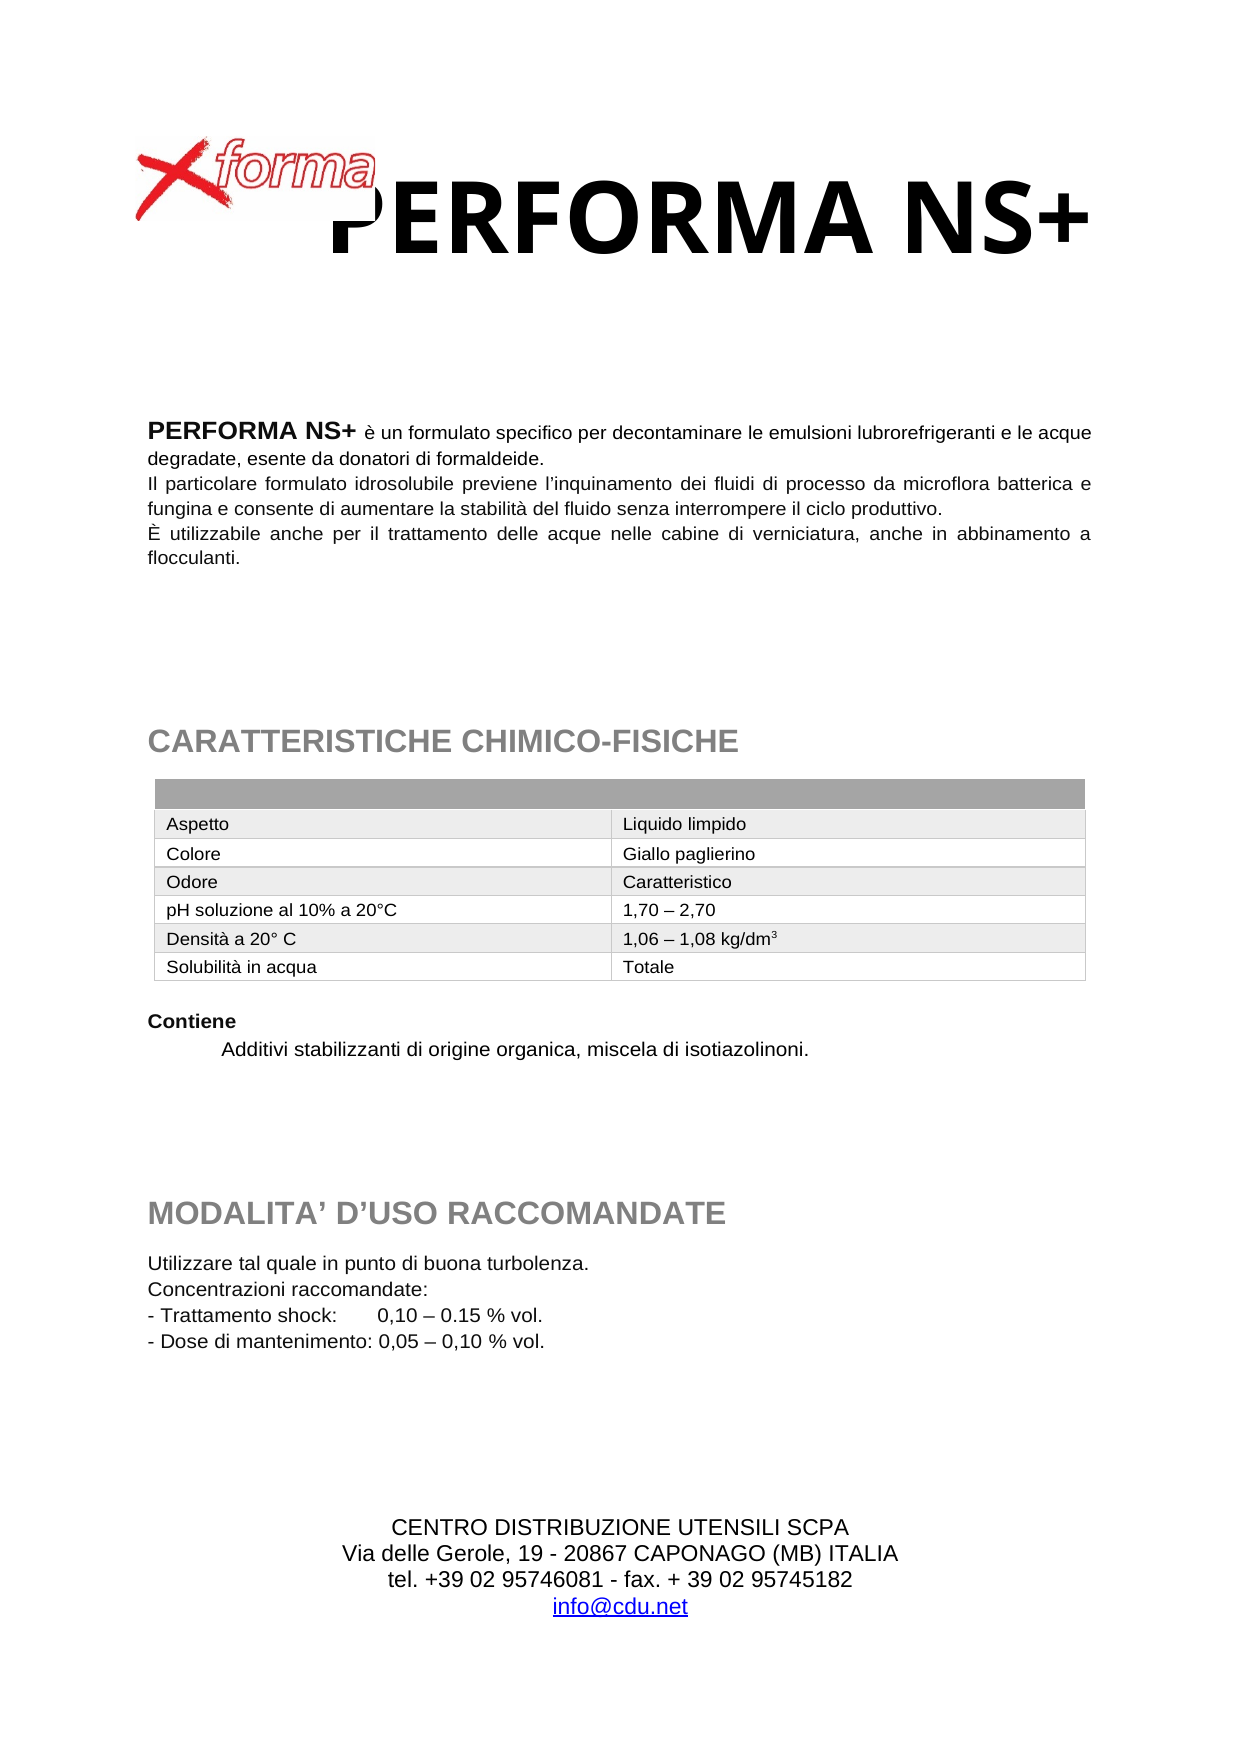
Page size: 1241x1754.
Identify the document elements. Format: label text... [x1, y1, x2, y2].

text info@cdu.net [135, 1593, 1105, 1619]
text MODALITA’ D’USO RACCOMANDATE [147, 1194, 1105, 1231]
table_cell Colore [155, 839, 611, 866]
table_cell Liquido limpido [612, 810, 1085, 838]
text Utilizzare tal quale in punto di buona turbolenza. [147, 1252, 1105, 1275]
table_cell Caratteristico [612, 868, 1085, 895]
text Additivi stabilizzanti di origine organica, miscela di isotiazolinoni. [221, 1037, 1105, 1060]
table_cell Giallo paglierino [612, 839, 1085, 866]
subtitle PERFORMA NS+ [135, 147, 1093, 283]
text Il particolare formulato idrosolubile previene l’inquinamento dei fluidi di processo da microflora batterica e fungina e consente di aumentare la stabilità del fluido senza interrompere il ciclo produttivo. [147, 473, 1092, 519]
table_cell 1,06 – 1,08 kg/dm3 [612, 924, 1085, 952]
text - Trattamento shock: 0,10 – 0.15 % vol. [147, 1304, 1105, 1327]
table_header [155, 779, 1085, 809]
text È utilizzabile anche per il trattamento delle acque nelle cabine di verniciatura, anche in abbinamento a flocculanti. [147, 522, 1092, 569]
table_cell Odore [155, 868, 611, 895]
table_cell Totale [612, 953, 1085, 980]
text Concentrazioni raccomandate: [147, 1278, 1105, 1301]
table_cell Solubilità in acqua [155, 953, 611, 980]
text Via delle Gerole, 19 - 20867 CAPONAGO (MB) ITALIA [135, 1540, 1105, 1566]
table_cell 1,70 – 2,70 [612, 896, 1085, 923]
table_cell Aspetto [155, 810, 611, 838]
text - Dose di mantenimento: 0,05 – 0,10 % vol. [147, 1330, 1105, 1353]
table_cell pH soluzione al 10% a 20°C [155, 896, 611, 923]
picture [135, 136, 375, 221]
text tel. +39 02 95746081 - fax. + 39 02 95745182 [135, 1566, 1105, 1593]
text PERFORMA NS+ è un formulato specifico per decontaminare le emulsioni lubrorefrigeranti e le acque degradate, esente da donatori di formaldeide. [147, 416, 1092, 469]
text Contiene [147, 1010, 1105, 1033]
table_cell Densità a 20° C [155, 924, 611, 952]
text CENTRO DISTRIBUZIONE UTENSILI SCPA [135, 1514, 1105, 1540]
text CARATTERISTICHE CHIMICO-FISICHE [147, 722, 1105, 759]
